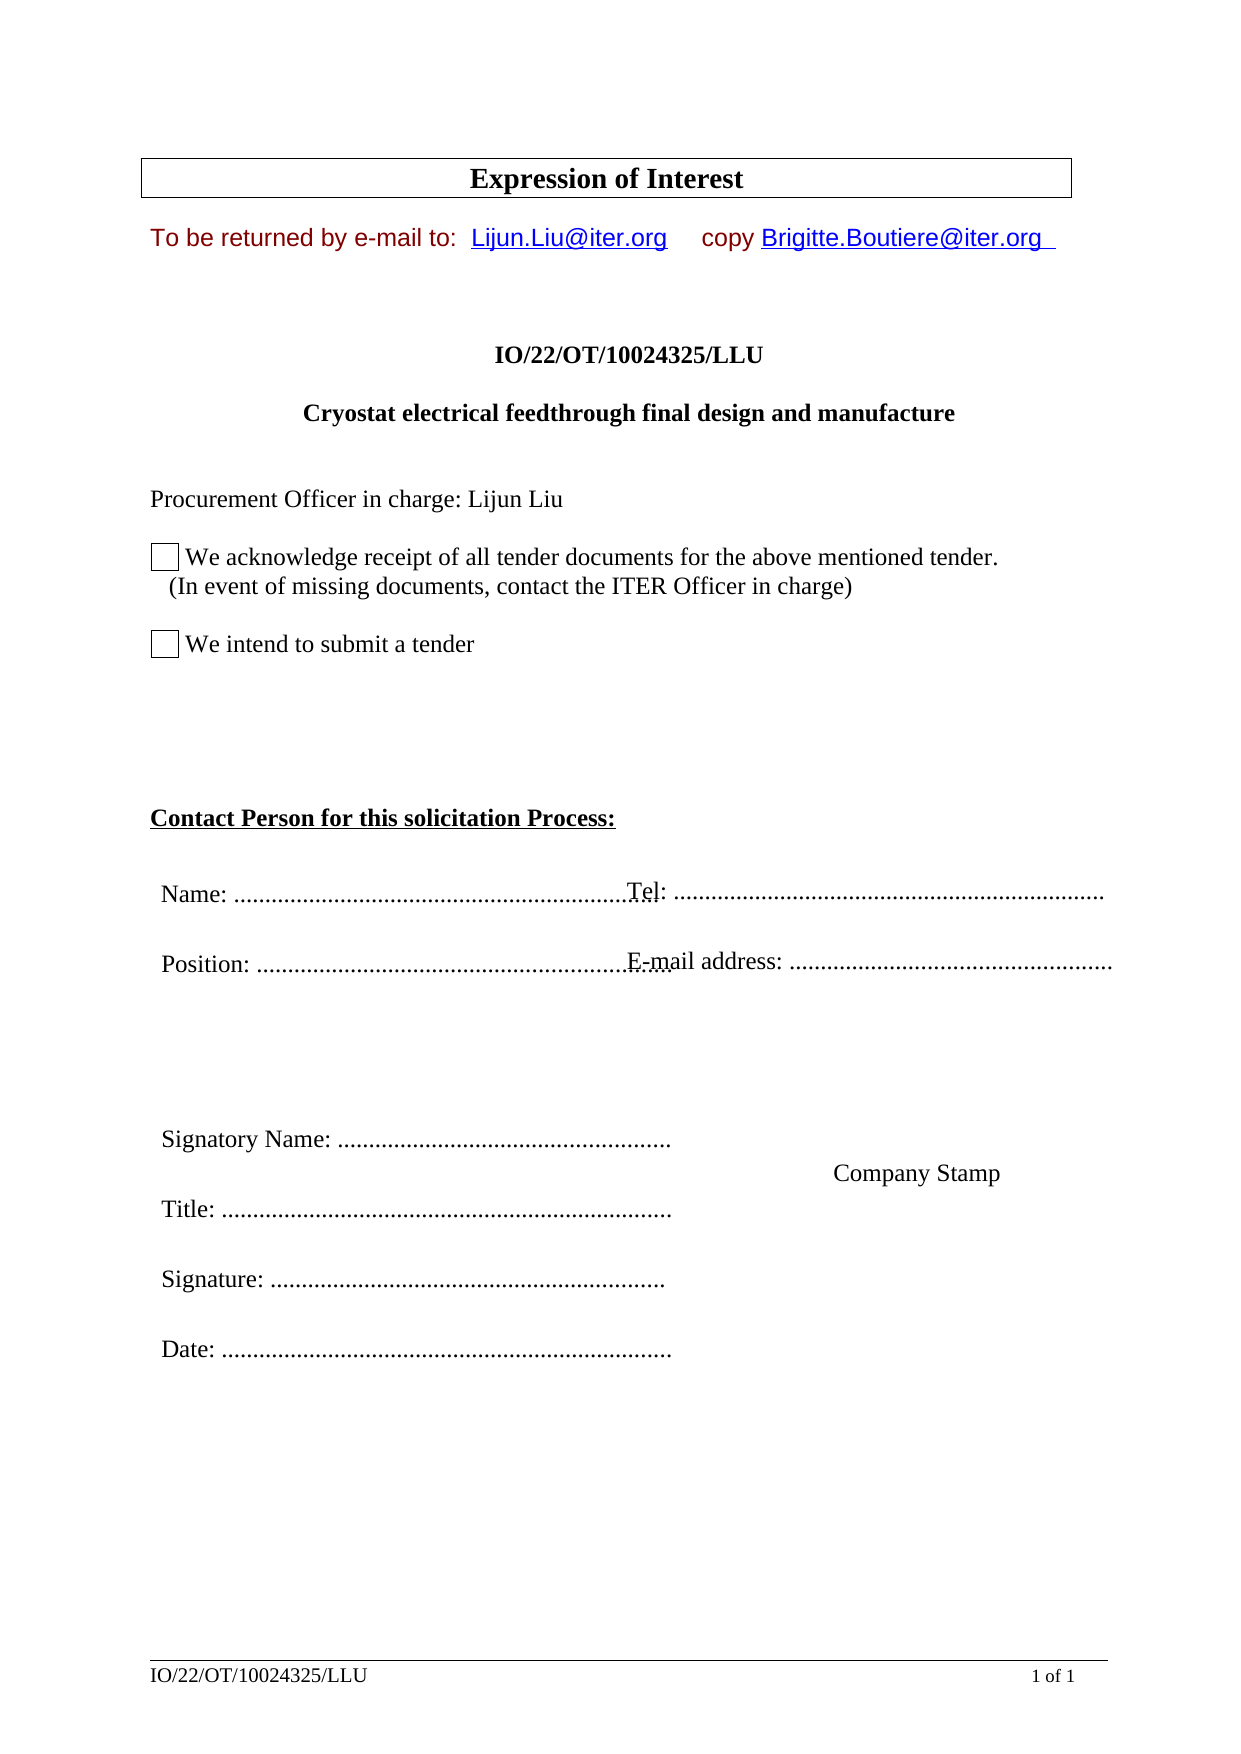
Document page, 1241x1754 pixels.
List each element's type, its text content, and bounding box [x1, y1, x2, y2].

table_header Name: Position: [130, 831, 615, 978]
text Cryostat electrical feedthrough final design and manufacture [150, 398, 1108, 426]
text IO/22/OT/10024325/LLU [150, 340, 1108, 369]
text Procurement Officer in charge: Lijun Liu [150, 484, 1108, 513]
text To be returned by e-mail to: Lijun.Liu@iter.org copy Brigitte.Boutiere@iter.org [150, 223, 1108, 251]
text (In event of missing documents, contact the ITER Officer in charge) [150, 571, 1108, 600]
text Expression of Interest [142, 159, 1071, 197]
text We intend to submit a tender [150, 629, 1108, 658]
table_cell Signatory Name: Title: Signature: Date: [130, 978, 1128, 1363]
text Contact Person for this solicitation Process: [150, 803, 1108, 831]
table_header Tel: E-mail address: [615, 831, 1128, 978]
text We acknowledge receipt of all tender documents for the above mentioned tender. [150, 542, 1108, 571]
